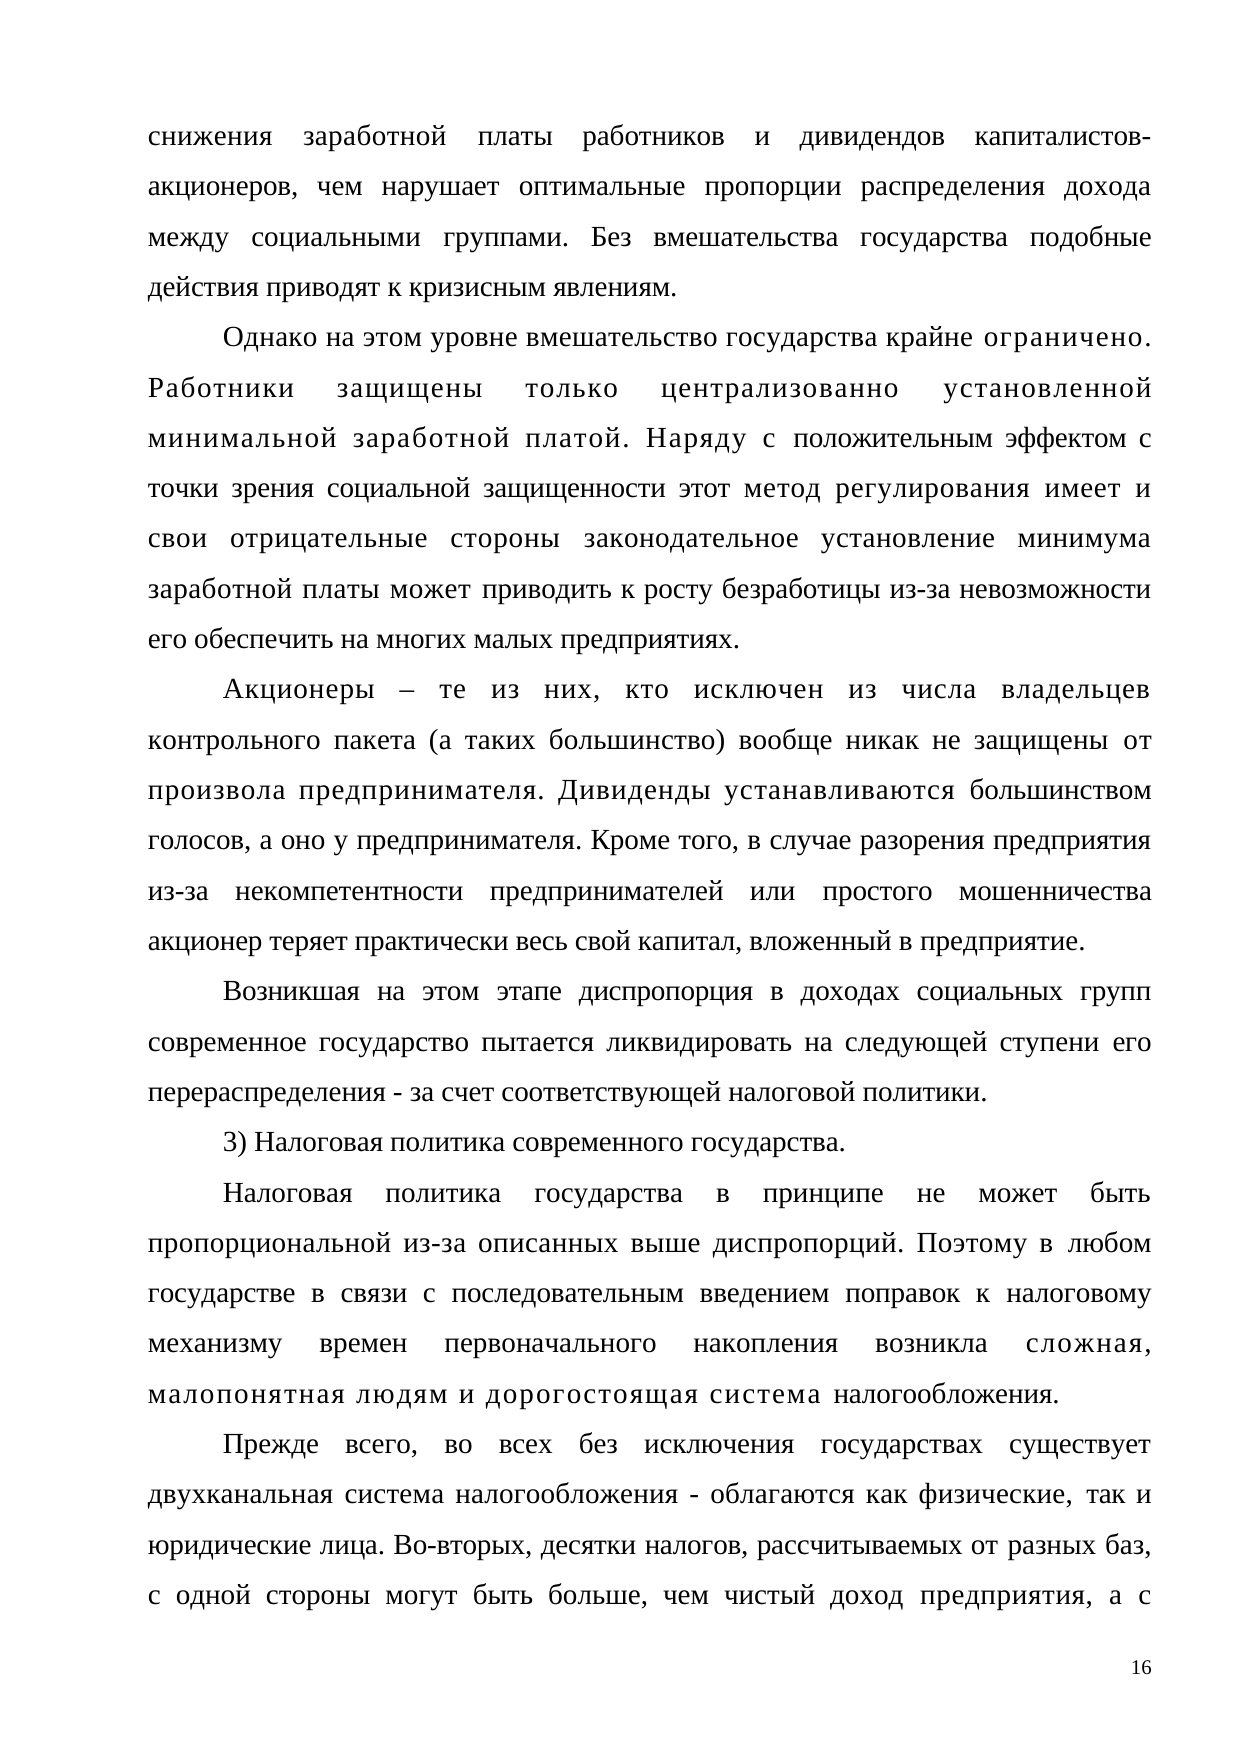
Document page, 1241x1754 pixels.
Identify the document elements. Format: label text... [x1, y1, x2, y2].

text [148, 1426, 1152, 1611]
text Возникшая на этом этапе диспропорция в доходах социальных групп современное государство пытается ликвидировать на следующей ступени его перераспределения - за счет соответствующей налоговой политики. [148, 973, 1152, 1108]
text Однако на этом уровне вмешательство государства крайне ограничено. Работники защищены только централизованно установленной минимальной заработной платой. Наряду с положительным эффектом с точки зрения социальной защищенности этот метод регулирования имеет и свои отрицательные стороны законодательное установление минимума заработной платы может приводить к росту безработицы из-за невозможности его обеспечить на многих малых предприятиях. [148, 319, 1152, 655]
text Акционеры – те из них, кто исключен из числа владельцев контрольного пакета (а таких большинство) вообще никак не защищены от произвола предпринимателя. Дивиденды устанавливаются большинством голосов, а оно у предпринимателя. Кроме того, в случае разорения предприятия из-за некомпетентности предпринимателей или простого мошенничества акционер теряет практически весь свой капитал, вложенный в предприятие. [148, 672, 1152, 957]
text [148, 118, 1152, 303]
text 3) Налоговая политика современного государства. [148, 1124, 1152, 1158]
text Налоговая политика государства в принципе не может быть пропорциональной из-за описанных выше диспропорций. Поэтому в любом государстве в связи с последовательным введением поправок к налоговому механизму времен первоначального накопления возникла сложная, малопонятная людям и дорогостоящая система налогообложения. [148, 1175, 1152, 1409]
